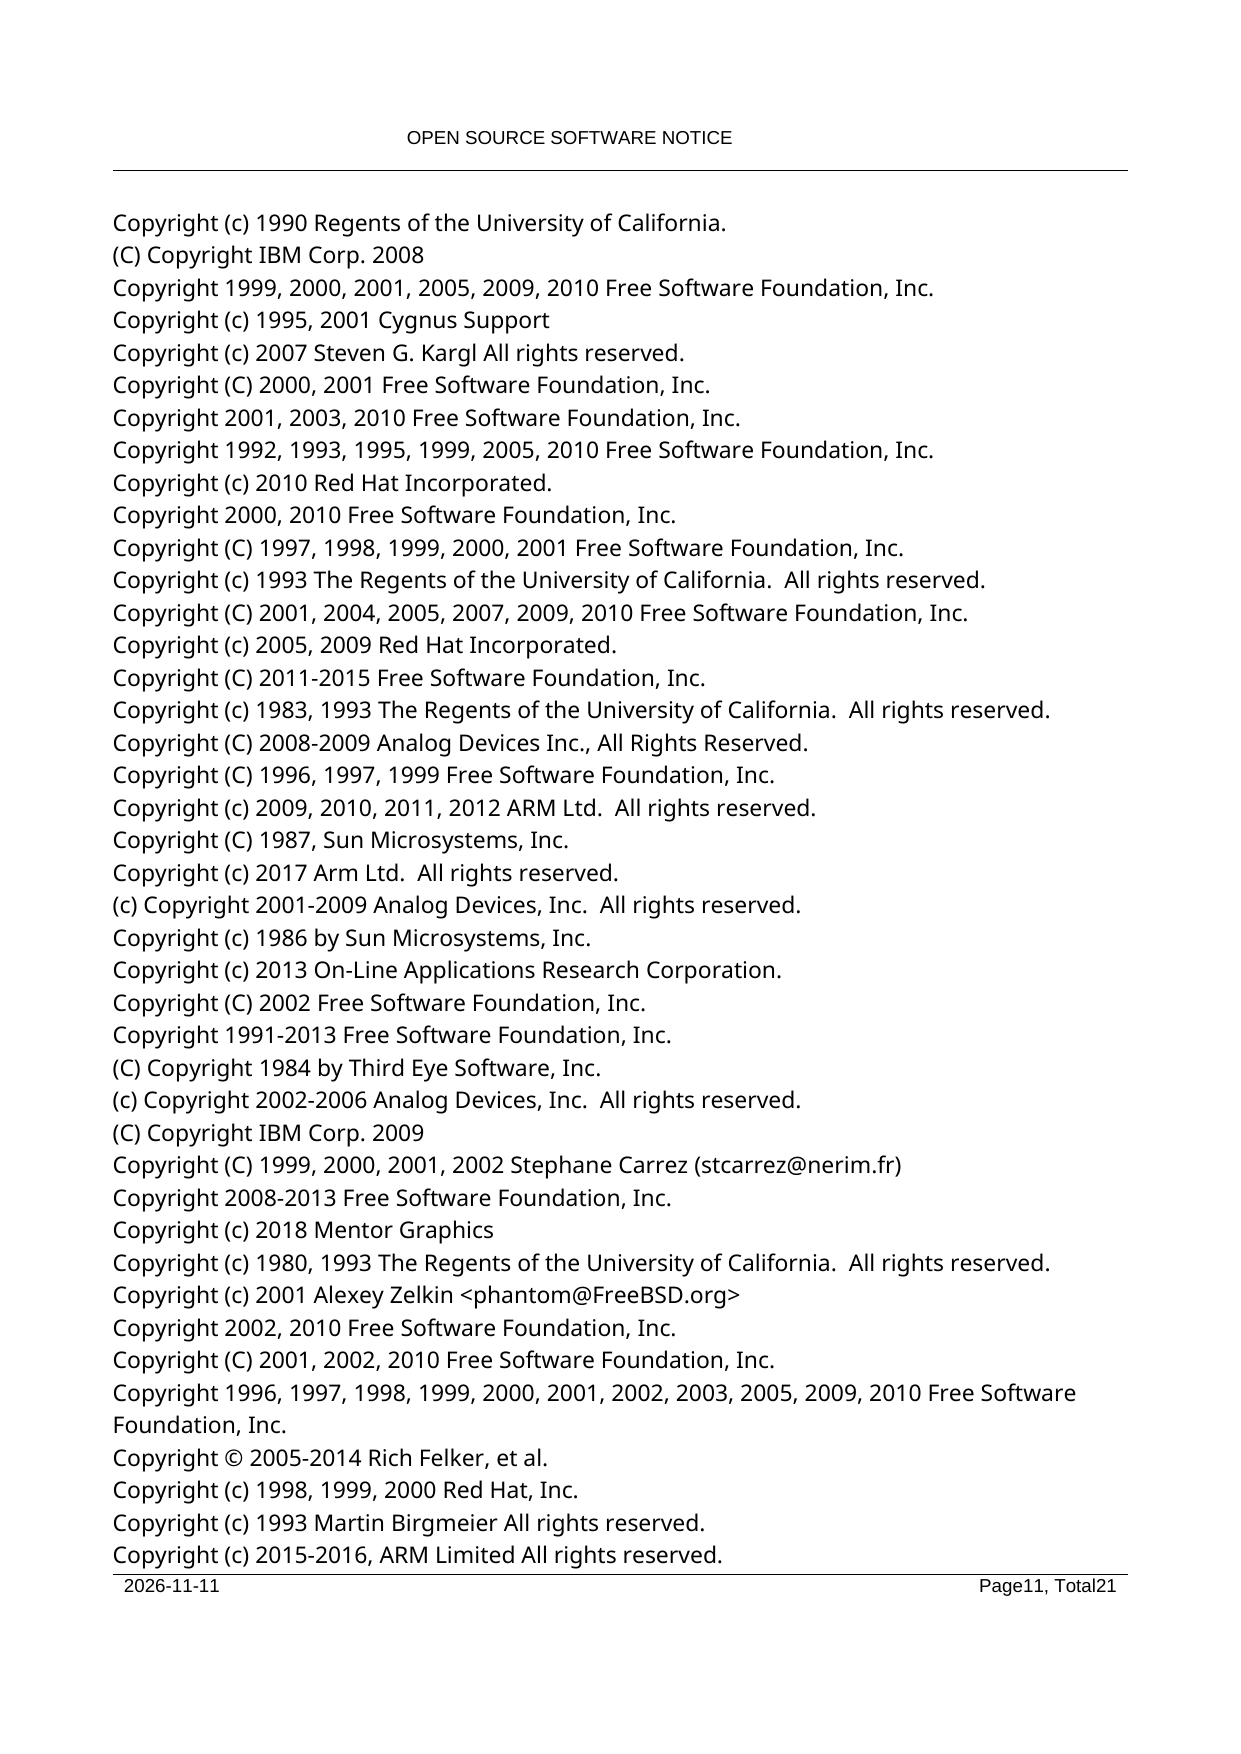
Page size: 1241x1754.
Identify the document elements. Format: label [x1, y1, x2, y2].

text [112, 206, 1128, 1571]
